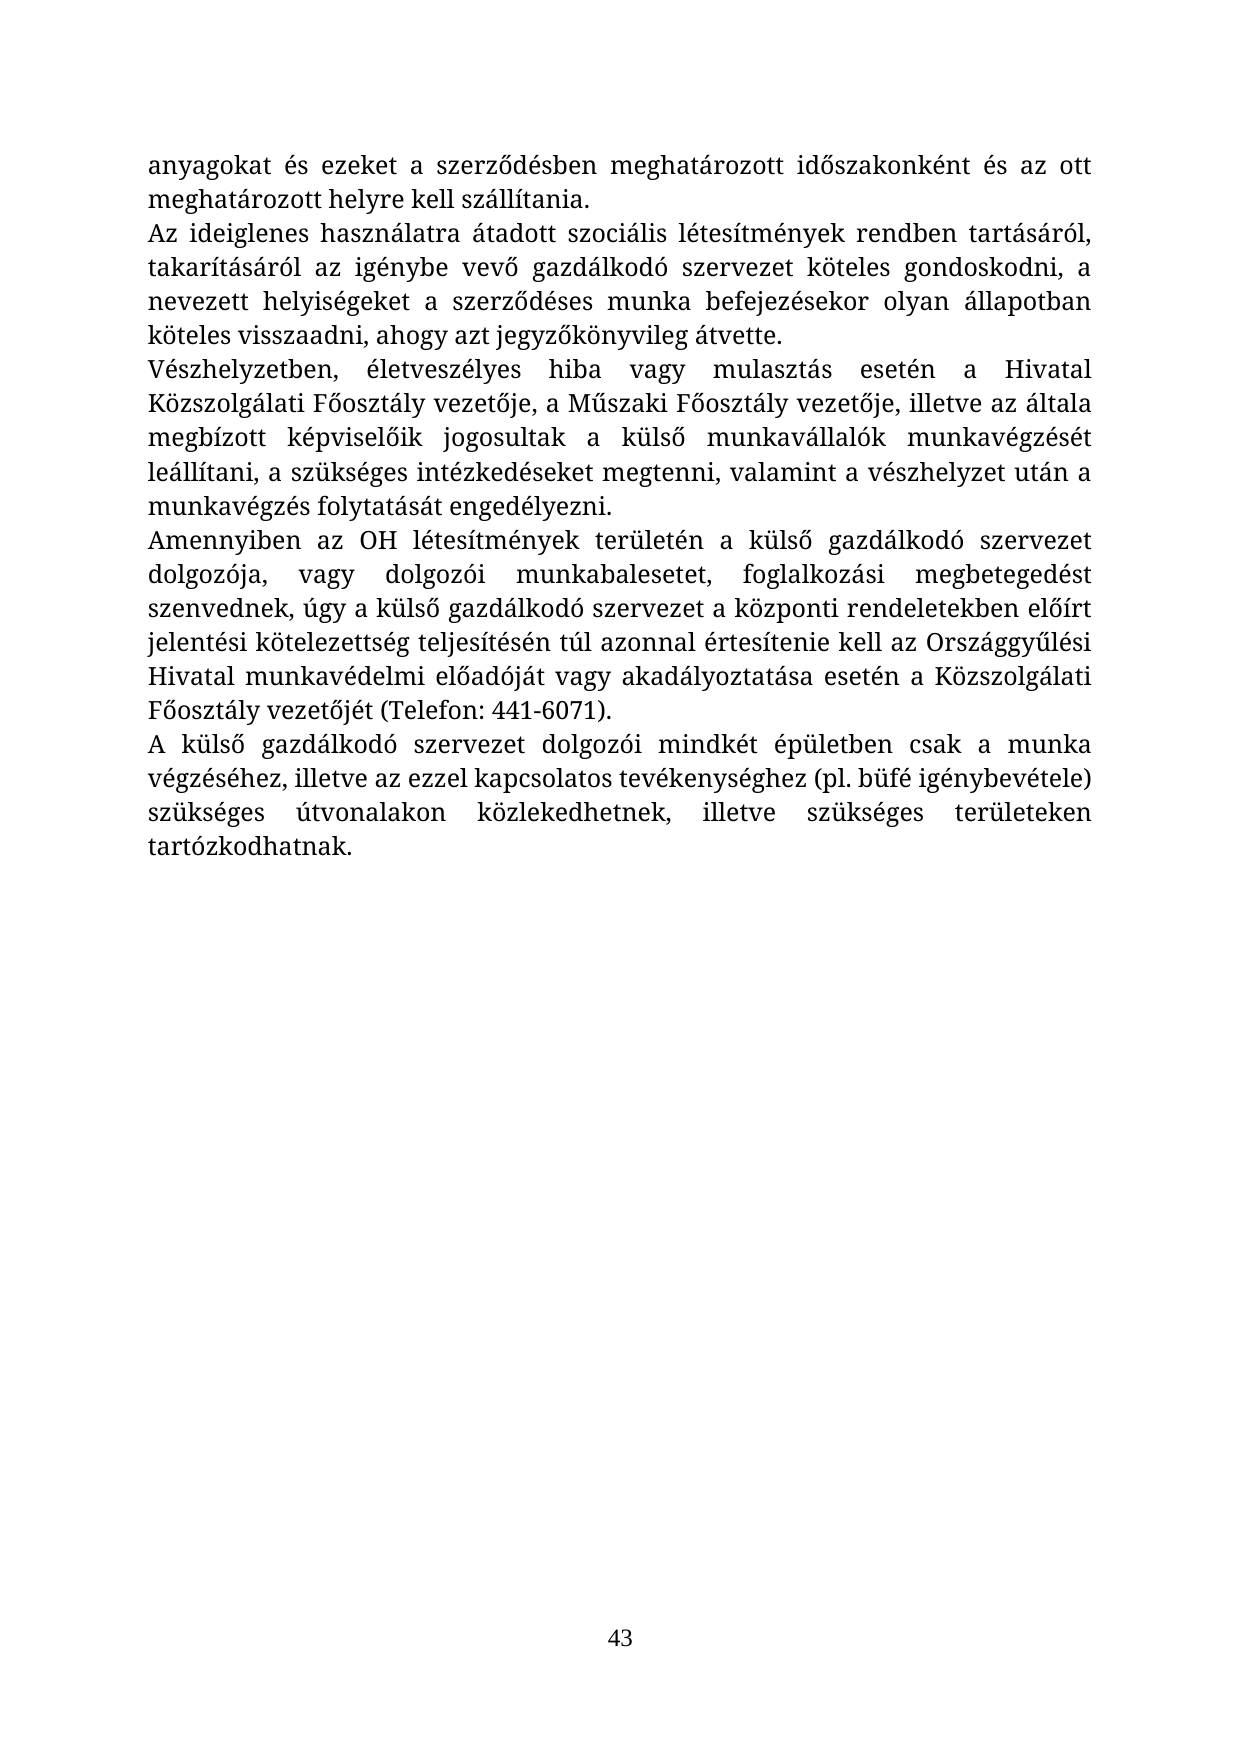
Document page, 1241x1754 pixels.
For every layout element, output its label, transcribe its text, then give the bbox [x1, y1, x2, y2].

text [148, 148, 1093, 216]
text Amennyiben az OH létesítmények területén a külső gazdálkodó szervezet dolgozója, vagy dolgozói munkabalesetet, foglalkozási megbetegedést szenvednek, úgy a külső gazdálkodó szervezet a központi rendeletekben előírt jelentési kötelezettség teljesítésén túl azonnal értesítenie kell az Országgyűlési Hivatal munkavédelmi előadóját vagy akadályoztatása esetén a Közszolgálati Főosztály vezetőjét (Telefon: 441-6071). [148, 522, 1093, 727]
text Vészhelyzetben, életveszélyes hiba vagy mulasztás esetén a Hivatal Közszolgálati Főosztály vezetője, a Műszaki Főosztály vezetője, illetve az általa megbízott képviselőik jogosultak a külső munkavállalók munkavégzését leállítani, a szükséges intézkedéseket megtenni, valamint a vészhelyzet után a munkavégzés folytatását engedélyezni. [148, 352, 1093, 522]
text A külső gazdálkodó szervezet dolgozói mindkét épületben csak a munka végzéséhez, illetve az ezzel kapcsolatos tevékenységhez (pl. büfé igénybevétele) szükséges útvonalakon közlekedhetnek, illetve szükséges területeken tartózkodhatnak. [148, 727, 1093, 863]
text Az ideiglenes használatra átadott szociális létesítmények rendben tartásáról, takarításáról az igénybe vevő gazdálkodó szervezet köteles gondoskodni, a nevezett helyiségeket a szerződéses munka befejezésekor olyan állapotban köteles visszaadni, ahogy azt jegyzőkönyvileg átvette. [148, 216, 1093, 352]
